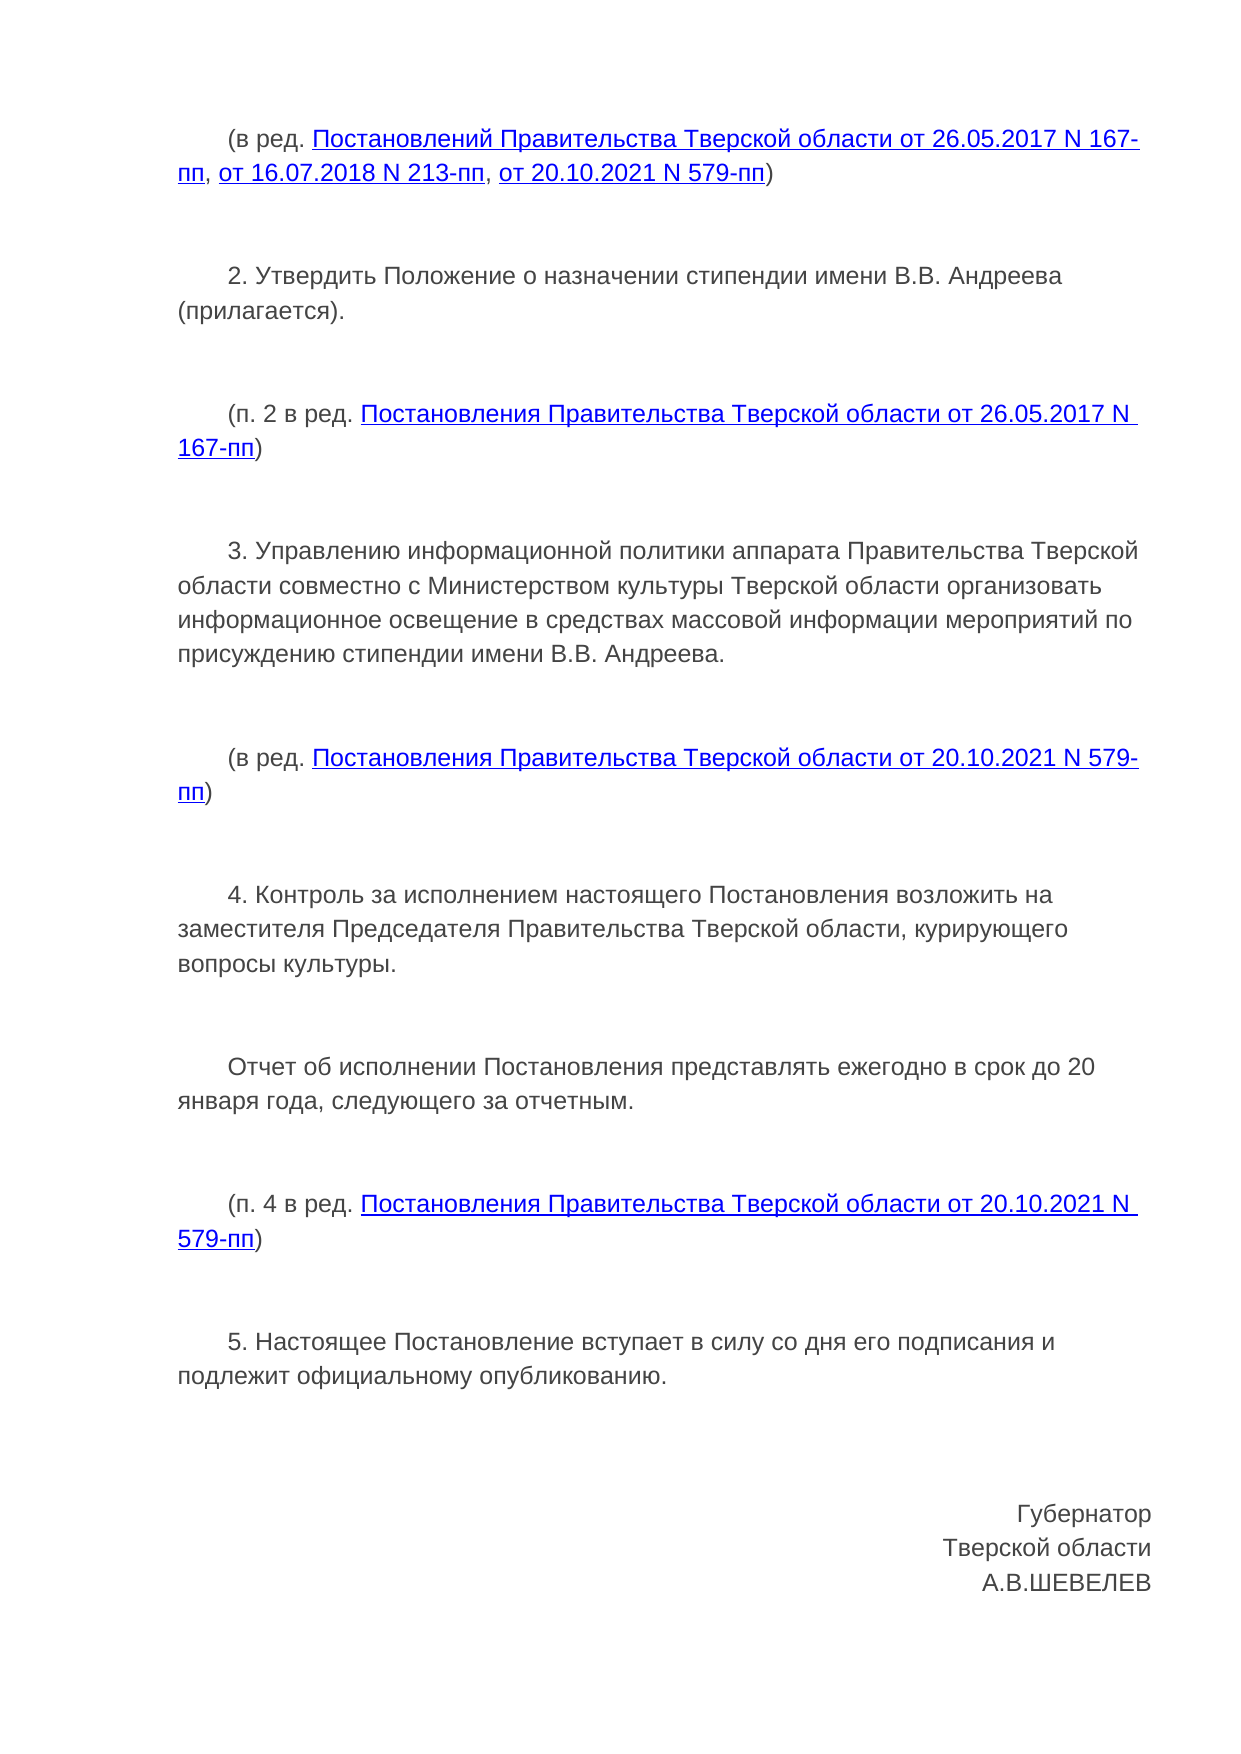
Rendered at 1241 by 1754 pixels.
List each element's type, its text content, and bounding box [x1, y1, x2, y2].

text Отчет об исполнении Постановления представлять ежегодно в срок до 20 января года, следующего за отчетным. [177, 1046, 1152, 1149]
text 4. Контроль за исполнением настоящего Постановления возложить на заместителя Председателя Правительства Тверской области, курирующего вопросы культуры. [177, 874, 1152, 1012]
text 3. Управлению информационной политики аппарата Правительства Тверской области совместно с Министерством культуры Тверской области организовать информационное освещение в средствах массовой информации мероприятий по присуждению стипендии имени В.В. Андреева. [177, 531, 1152, 702]
text (в ред. Постановления Правительства Тверской области от 20.10.2021 N 579-пп) [177, 737, 1152, 840]
text (в ред. Постановлений Правительства Тверской области от 26.05.2017 N 167-пп, от 16.07.2018 N 213-пп, от 20.10.2021 N 579-пп) [177, 118, 1152, 221]
text (п. 4 в ред. Постановления Правительства Тверской области от 20.10.2021 N 579-пп) [177, 1184, 1152, 1287]
text (п. 2 в ред. Постановления Правительства Тверской области от 26.05.2017 N 167-пп) [177, 393, 1152, 496]
text 2. Утвердить Положение о назначении стипендии имени В.В. Андреева (прилагается). [177, 256, 1152, 359]
text 5. Настоящее Постановление вступает в силу со дня его подписания и подлежит официальному опубликованию. [177, 1321, 1152, 1424]
text Губернатор Тверской области А.В.ШЕВЕЛЕВ [177, 1424, 1152, 1596]
